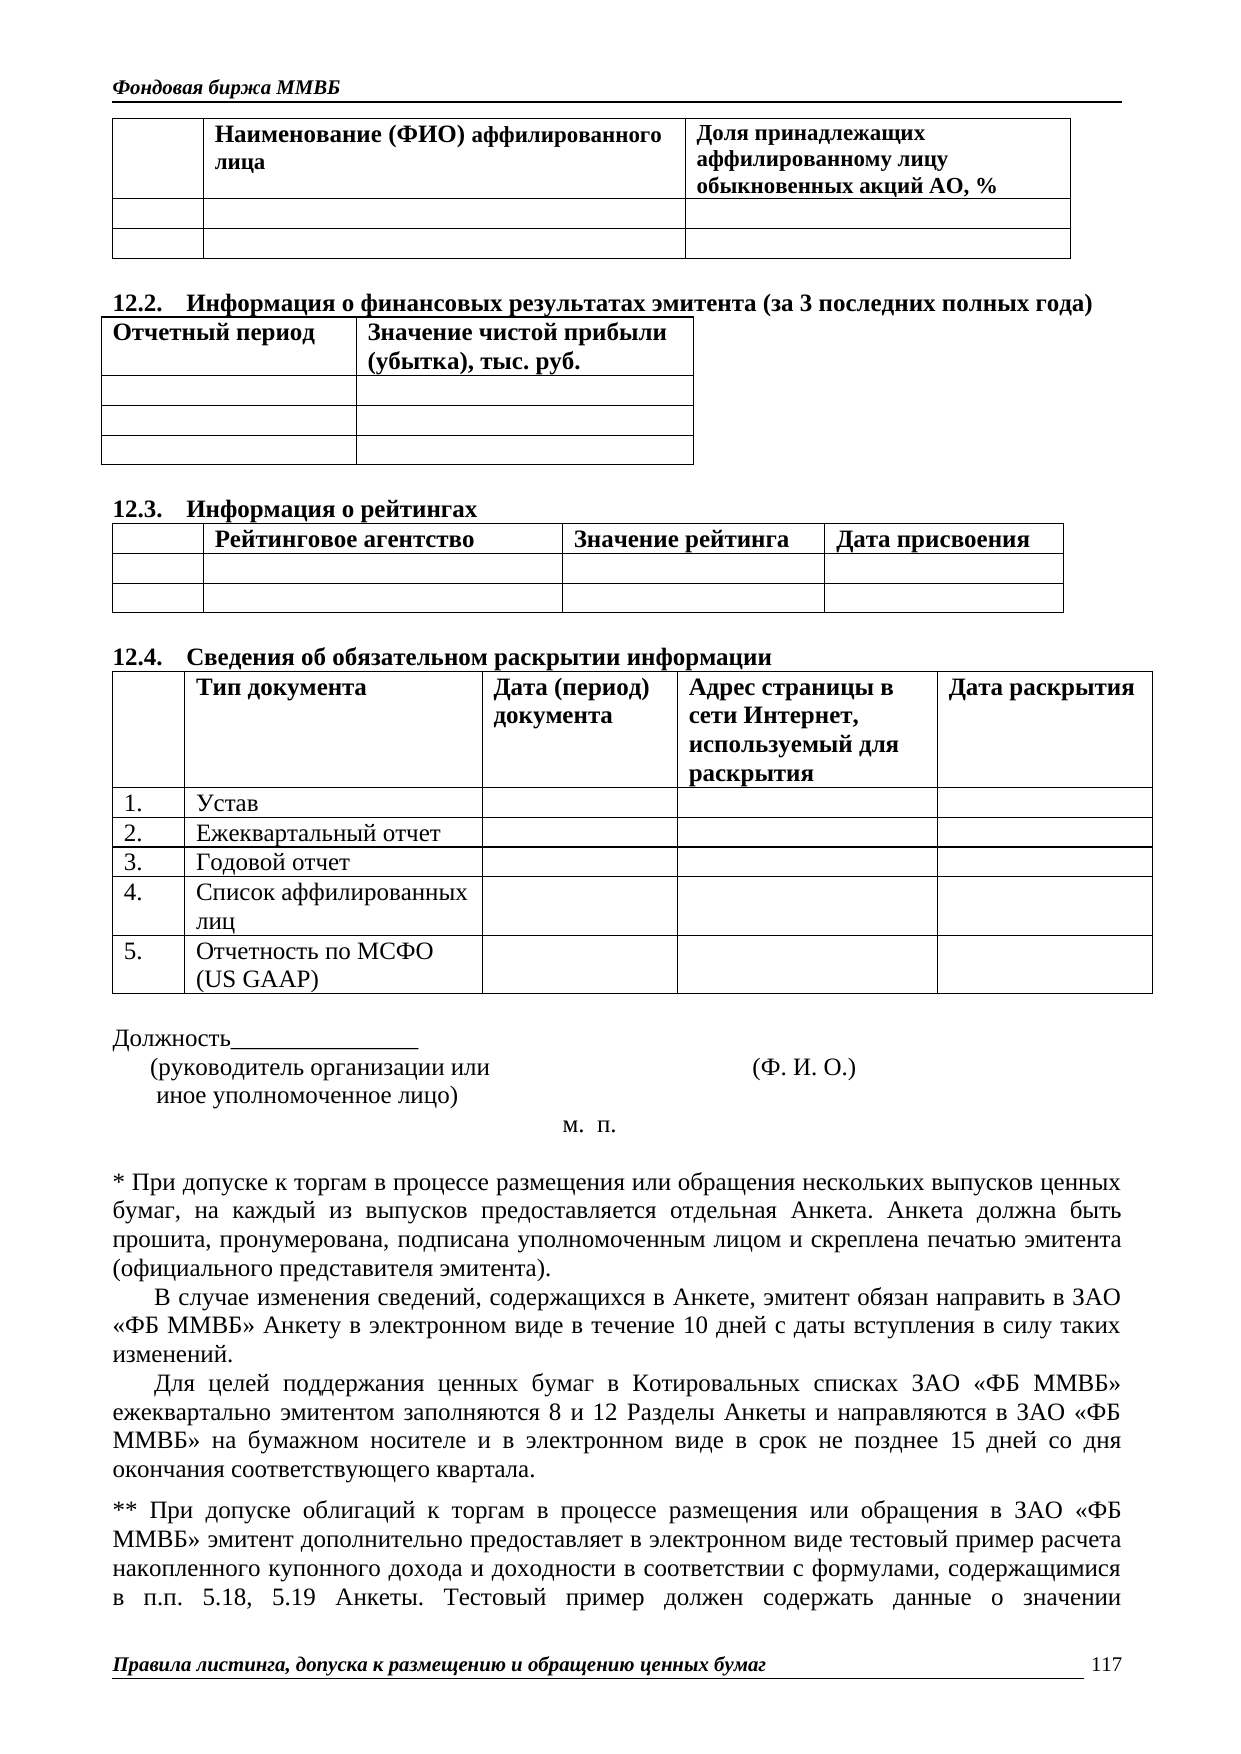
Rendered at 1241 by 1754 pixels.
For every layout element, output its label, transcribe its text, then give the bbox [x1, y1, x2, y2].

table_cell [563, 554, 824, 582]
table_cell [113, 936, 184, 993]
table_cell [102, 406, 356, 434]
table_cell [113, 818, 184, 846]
text Должность_______________ [112, 1023, 1122, 1052]
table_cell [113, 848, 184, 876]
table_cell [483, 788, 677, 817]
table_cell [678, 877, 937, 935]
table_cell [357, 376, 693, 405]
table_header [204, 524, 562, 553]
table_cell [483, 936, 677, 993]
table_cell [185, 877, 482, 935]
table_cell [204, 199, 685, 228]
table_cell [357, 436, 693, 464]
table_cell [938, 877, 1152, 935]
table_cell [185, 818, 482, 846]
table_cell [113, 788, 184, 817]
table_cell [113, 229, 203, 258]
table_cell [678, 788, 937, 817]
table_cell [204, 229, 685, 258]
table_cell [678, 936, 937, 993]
text Для целей поддержания ценных бумаг в Котировальных списках ЗАО «ФБ ММВБ» ежеквартально эмитентом заполняются 8 и 12 Разделы Анкеты и направляются в ЗАО «ФБ ММВБ» на бумажном носителе и в электронном виде в срок не позднее 15 дней со дня окончания соответствующего квартала. [112, 1368, 1122, 1483]
text иное уполномоченное лицо) [112, 1081, 1122, 1109]
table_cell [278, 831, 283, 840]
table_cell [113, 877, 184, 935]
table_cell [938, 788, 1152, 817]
text 12.3. Информация о рейтингах [112, 494, 1122, 523]
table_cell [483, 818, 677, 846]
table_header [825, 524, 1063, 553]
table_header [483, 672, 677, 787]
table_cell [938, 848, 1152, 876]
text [112, 1496, 1122, 1611]
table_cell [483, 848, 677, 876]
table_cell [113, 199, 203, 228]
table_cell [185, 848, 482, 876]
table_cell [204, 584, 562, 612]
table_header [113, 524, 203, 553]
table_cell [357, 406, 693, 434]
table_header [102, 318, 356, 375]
text м. п. [112, 1109, 1122, 1138]
text 12.2. Информация о финансовых результатах эмитента (за 3 последних полных года) [112, 288, 1122, 316]
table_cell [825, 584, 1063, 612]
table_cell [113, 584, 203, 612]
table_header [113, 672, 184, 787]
text (руководитель организации или (Ф. И. О.) [112, 1052, 1122, 1081]
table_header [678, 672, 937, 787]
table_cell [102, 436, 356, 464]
text * При допуске к торгам в процессе размещения или обращения нескольких выпусков ценных бумаг, на каждый из выпусков предоставляется отдельная Анкета. Анкета должна быть прошита, пронумерована, подписана уполномоченным лицом и скреплена печатью эмитента (официального представителя эмитента). [112, 1167, 1122, 1282]
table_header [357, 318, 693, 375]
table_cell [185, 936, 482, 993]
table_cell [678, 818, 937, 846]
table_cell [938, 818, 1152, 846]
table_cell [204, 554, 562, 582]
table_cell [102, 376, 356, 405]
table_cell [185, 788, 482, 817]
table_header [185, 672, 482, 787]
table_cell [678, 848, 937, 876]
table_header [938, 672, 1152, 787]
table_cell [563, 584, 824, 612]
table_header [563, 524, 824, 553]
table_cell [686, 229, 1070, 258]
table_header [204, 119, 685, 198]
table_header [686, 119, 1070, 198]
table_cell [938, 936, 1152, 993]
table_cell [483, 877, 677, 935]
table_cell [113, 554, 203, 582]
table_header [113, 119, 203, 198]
text 12.4. Сведения об обязательном раскрытии информации [112, 642, 1122, 671]
text В случае изменения сведений, содержащихся в Анкете, эмитент обязан направить в ЗАО «ФБ ММВБ» Анкету в электронном виде в течение 10 дней с даты вступления в силу таких изменений. [112, 1282, 1122, 1368]
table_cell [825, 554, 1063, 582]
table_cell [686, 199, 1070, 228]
